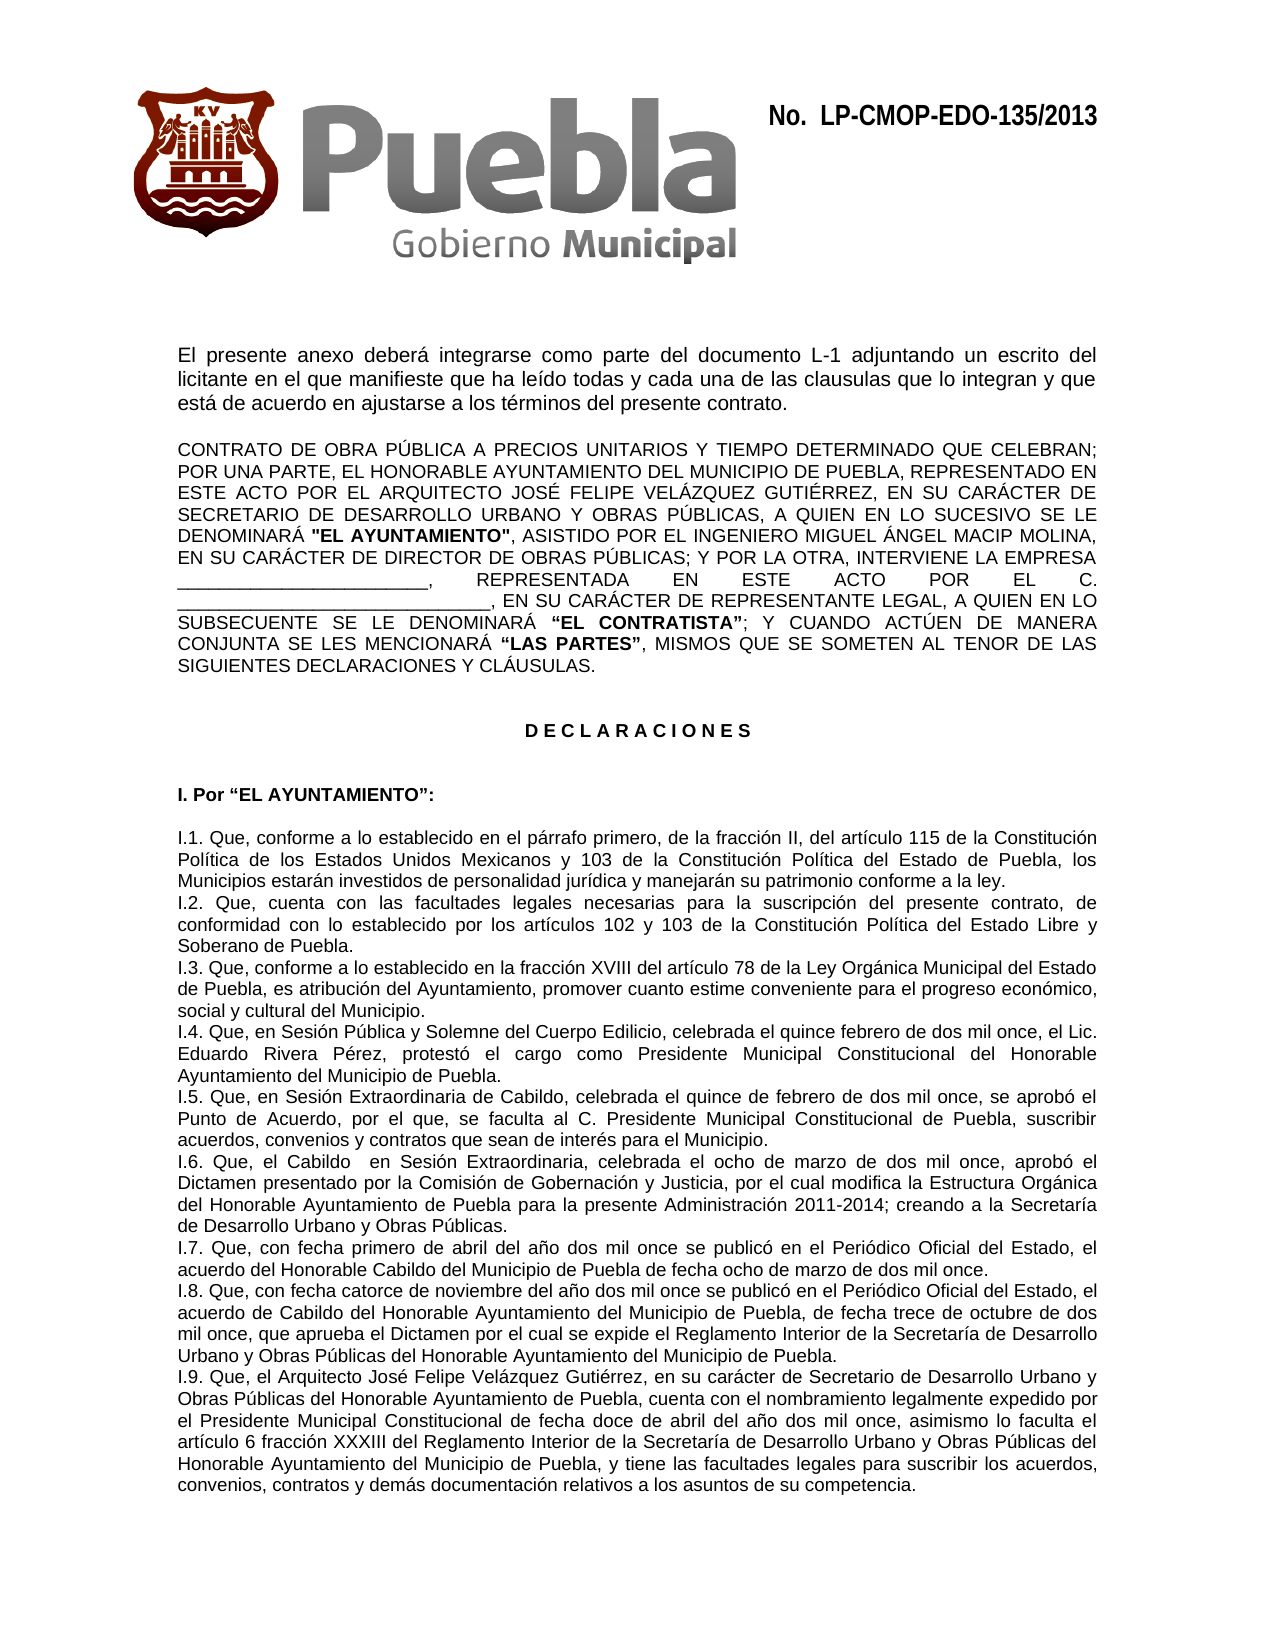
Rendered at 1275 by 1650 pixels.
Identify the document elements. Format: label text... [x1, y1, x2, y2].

text I.2. Que, cuenta con las facultades legales necesarias para la suscripción del presente contrato, de conformidad con lo establecido por los artículos 102 y 103 de del Estado Libre y Soberano de Puebla. [177, 892, 1098, 957]
text I.7. Que, con fecha primero de abril del año dos mil once se publicó en el Periódico Oficial del Estado, el acuerdo del Honorable Cabildo del Municipio de Puebla de fecha ocho de marzo de dos mil once. [177, 1237, 1098, 1280]
text I.8. Que, con fecha catorce de noviembre del año dos mil once se publicó en el Periódico Oficial del Estado, el acuerdo de Cabildo del Honorable Ayuntamiento del Municipio de Puebla, de fecha trece de octubre de dos mil once, que aprueba el Dictamen por el cual se expide el Reglamento Interior de la Secretaría de Desarrollo Urbano y Obras Públicas del Honorable Ayuntamiento del Municipio de Puebla. [177, 1280, 1098, 1366]
text I. Por “EL AYUNTAMIENTO”: [177, 784, 1098, 806]
text D E C L A R A C I O N E S [177, 719, 1098, 741]
text I.6. Que, el Cabildo en Sesión Extraordinaria, celebrada el ocho de marzo de dos mil once, aprobó el Dictamen presentado por la Comisión de Gobernación y Justicia, por el cual modifica la Estructura Orgánica del Honorable Ayuntamiento de Puebla para la presente Administración 2011-2014; creando a de Desarrollo Urbano y Obras Públicas. [177, 1151, 1098, 1237]
text El presente anexo deberá integrarse como parte del documento L-1 adjuntando un escrito del licitante en el que manifieste que ha leído todas y cada una de las clausulas que lo integran y que está de acuerdo en ajustarse a los términos del presente contrato. [177, 343, 1098, 415]
text I.9. Que, el Arquitecto José Felipe Velázquez Gutiérrez, en su carácter de Secretario de Desarrollo Urbano y Obras Públicas del Honorable Ayuntamiento de Puebla, cuenta con el nombramiento legalmente expedido por el Presidente Municipal Constitucional de fecha doce de abril del año dos mil once, asimismo lo faculta el artículo 6 fracción XXXIII del Reglamento Interior de la Secretaría de Desarrollo Urbano y Obras Públicas del Honorable Ayuntamiento del Municipio de Puebla, y tiene las facultades legales para suscribir los acuerdos, convenios, contratos y demás documentación relativos a los asuntos de su competencia. [177, 1366, 1098, 1496]
text I.3. Que, conforme a lo establecido en la fracción XVIII del artículo 78 de Municipal del Estado de Puebla, es atribución del Ayuntamiento, promover cuanto estime conveniente para el progreso económico, social y cultural del Municipio. [177, 957, 1098, 1021]
text I.1. Que, conforme a lo establecido en el párrafo primero, de la fracción II, del artículo 115 de de los Estados Unidos Mexicanos y 103 de del Estado de Puebla, los Municipios estarán investidos de personalidad jurídica y manejarán su patrimonio conforme a la ley. [177, 827, 1098, 892]
text I.5. Que, en Sesión Extraordinaria de Cabildo, celebrada el quince de febrero de dos mil once, se aprobó el Punto de Acuerdo, por el que, se faculta al C. Presidente Municipal Constitucional de Puebla, suscribir acuerdos, convenios y contratos que sean de interés para el Municipio. [177, 1086, 1098, 1151]
text CONTRATO DE OBRA PÚBLICA A PRECIOS UNITARIOS Y TIEMPO DETERMINADO QUE CELEBRAN; POR UNA PARTE, EL HONORABLE AYUNTAMIENTO DEL MUNICIPIO DE PUEBLA, REPRESENTADO EN ESTE ACTO POR EL ARQUITECTO JOSÉ FELIPE VELÁZQUEZ GUTIÉRREZ, EN SU CARÁCTER DE SECRETARIO DE DESARROLLO URBANO Y OBRAS PÚBLICAS, A QUIEN EN LO SUCESIVO SE LE DENOMINARÁ "EL AYUNTAMIENTO", ASISTIDO POR EL INGENIERO MIGUEL ÁNGEL MACIP MOLINA, EN SU CARÁCTER DE DIRECTOR DE OBRAS PÚBLICAS; Y POR , INTERVIENE ________________________, REPRESENTADA EN ESTE ACTO POR EL C. ______________________________, EN SU CARÁCTER DE REPRESENTANTE LEGAL, A QUIEN EN LO SUBSECUENTE SE LE DENOMINARÁ “EL CONTRATISTA”; Y CUANDO ACTÚEN DE MANERA CONJUNTA SE LES MENCIONARÁ “LAS PARTES”, MISMOS QUE SE SOMETEN AL TENOR DE LAS SIGUIENTES DECLARACIONES Y CLÁUSULAS. [177, 439, 1098, 676]
picture [133, 87, 736, 264]
text I.4. Que, en Sesión Pública y Solemne del Cuerpo Edilicio, celebrada el quince febrero de dos mil once, el Lic. Eduardo Rivera Pérez, protestó el cargo como Presidente Municipal Constitucional del Honorable Ayuntamiento del Municipio de Puebla. [177, 1021, 1098, 1086]
